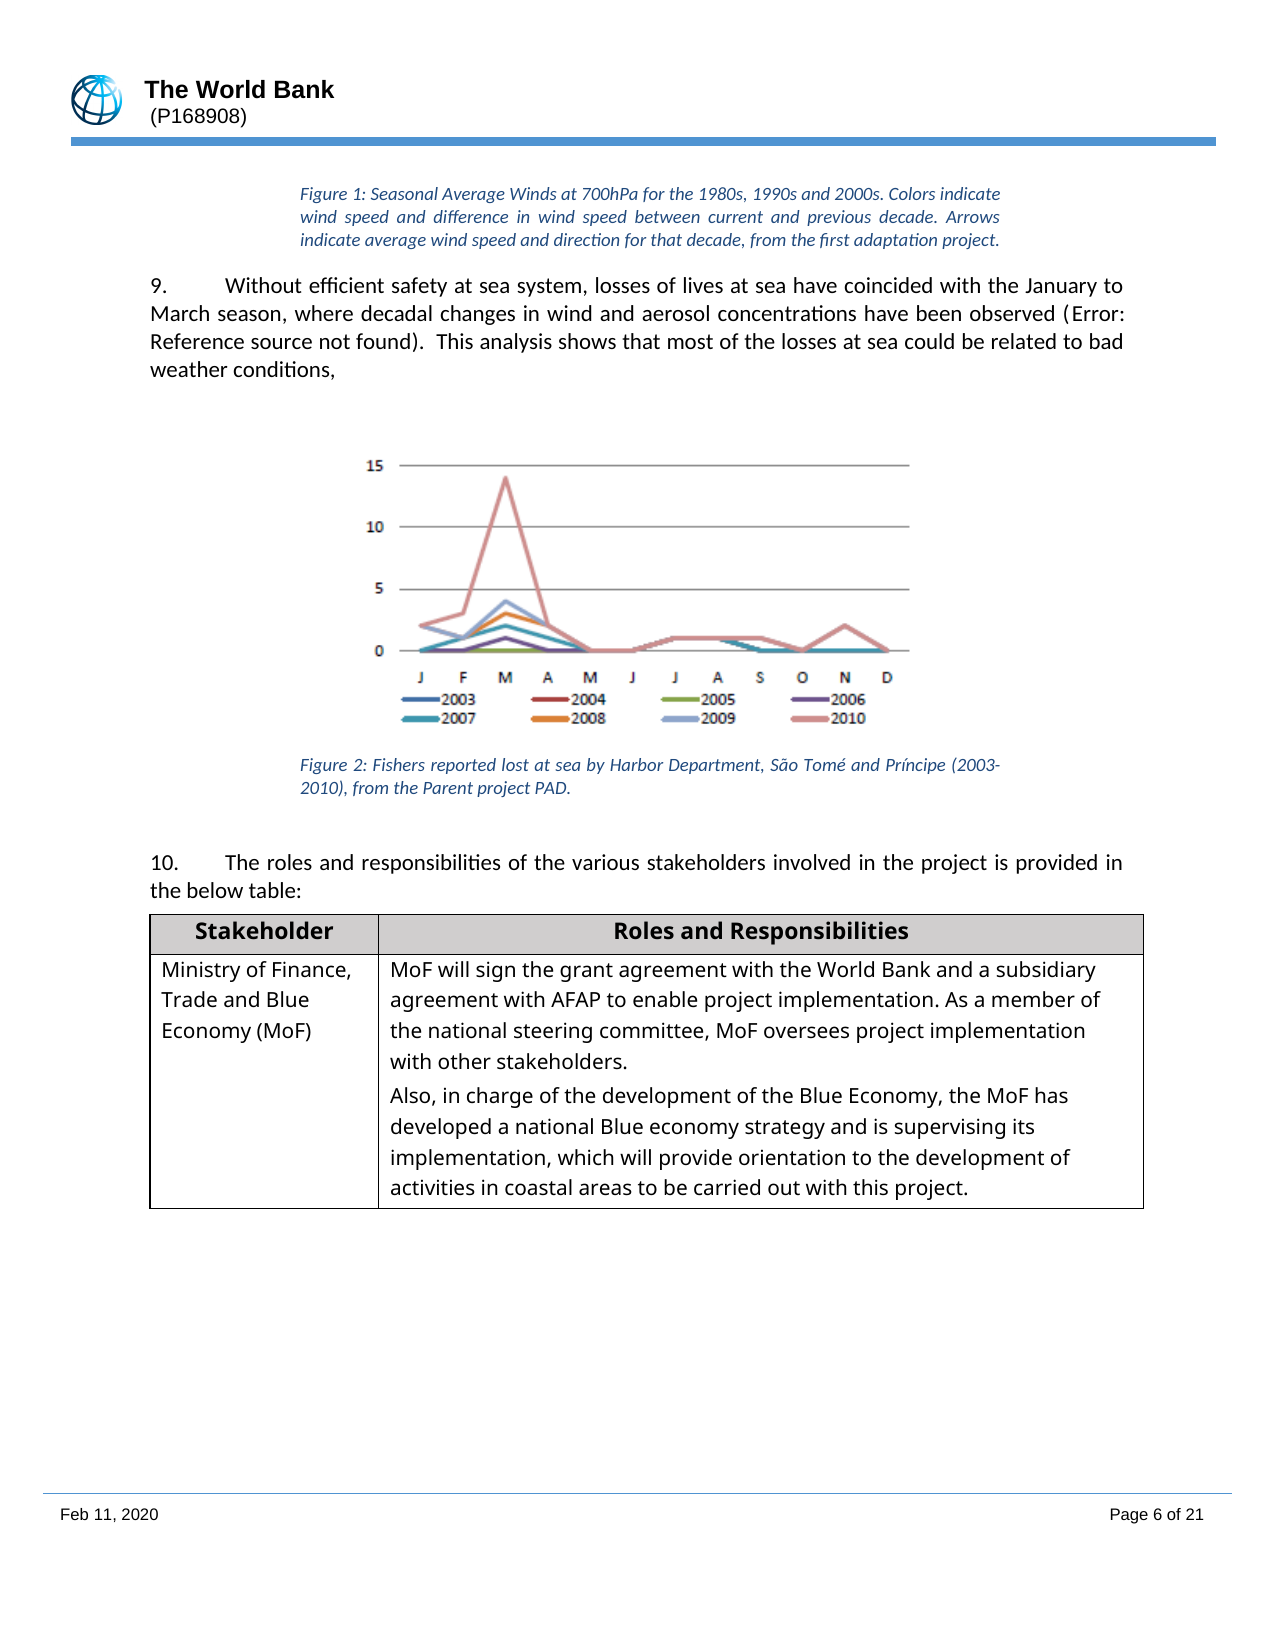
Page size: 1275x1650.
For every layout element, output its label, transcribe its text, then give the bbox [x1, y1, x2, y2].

table_header Roles and Responsibilities [379, 915, 1143, 954]
picture [71, 75, 123, 125]
picture [359, 440, 916, 735]
table_header Stakeholder [151, 915, 378, 954]
picture [95, 86, 101, 94]
picture [87, 83, 95, 90]
table_cell Ministry of Finance, Trade and Blue Economy (MoF) [151, 955, 378, 1208]
table_cell MoF will sign the grant agreement with the World Bank and a subsidiary agreement with AFAP to enable project implementation. As a member of the national steering committee, MoF oversees project implementation with other stakeholders. Also, in charge of the development of the Blue Economy, the MoF has developed a national Blue economy strategy and is supervising its implementation, which will provide orientation to the development of activities in coastal areas to be carried out with this project. [379, 955, 1143, 1208]
list The roles and responsibilities of the various stakeholders involved in the project is provided in the below table: [150, 848, 1125, 904]
picture [103, 75, 123, 113]
text Figure 1: Seasonal Average Winds at 700hPa for the 1980s, 1990s and 2000s. Colors indicate wind speed and difference in wind speed between current and previous decade. Arrows indicate average wind speed and direction for that decade, from the first adaptation project. [300, 182, 1003, 251]
